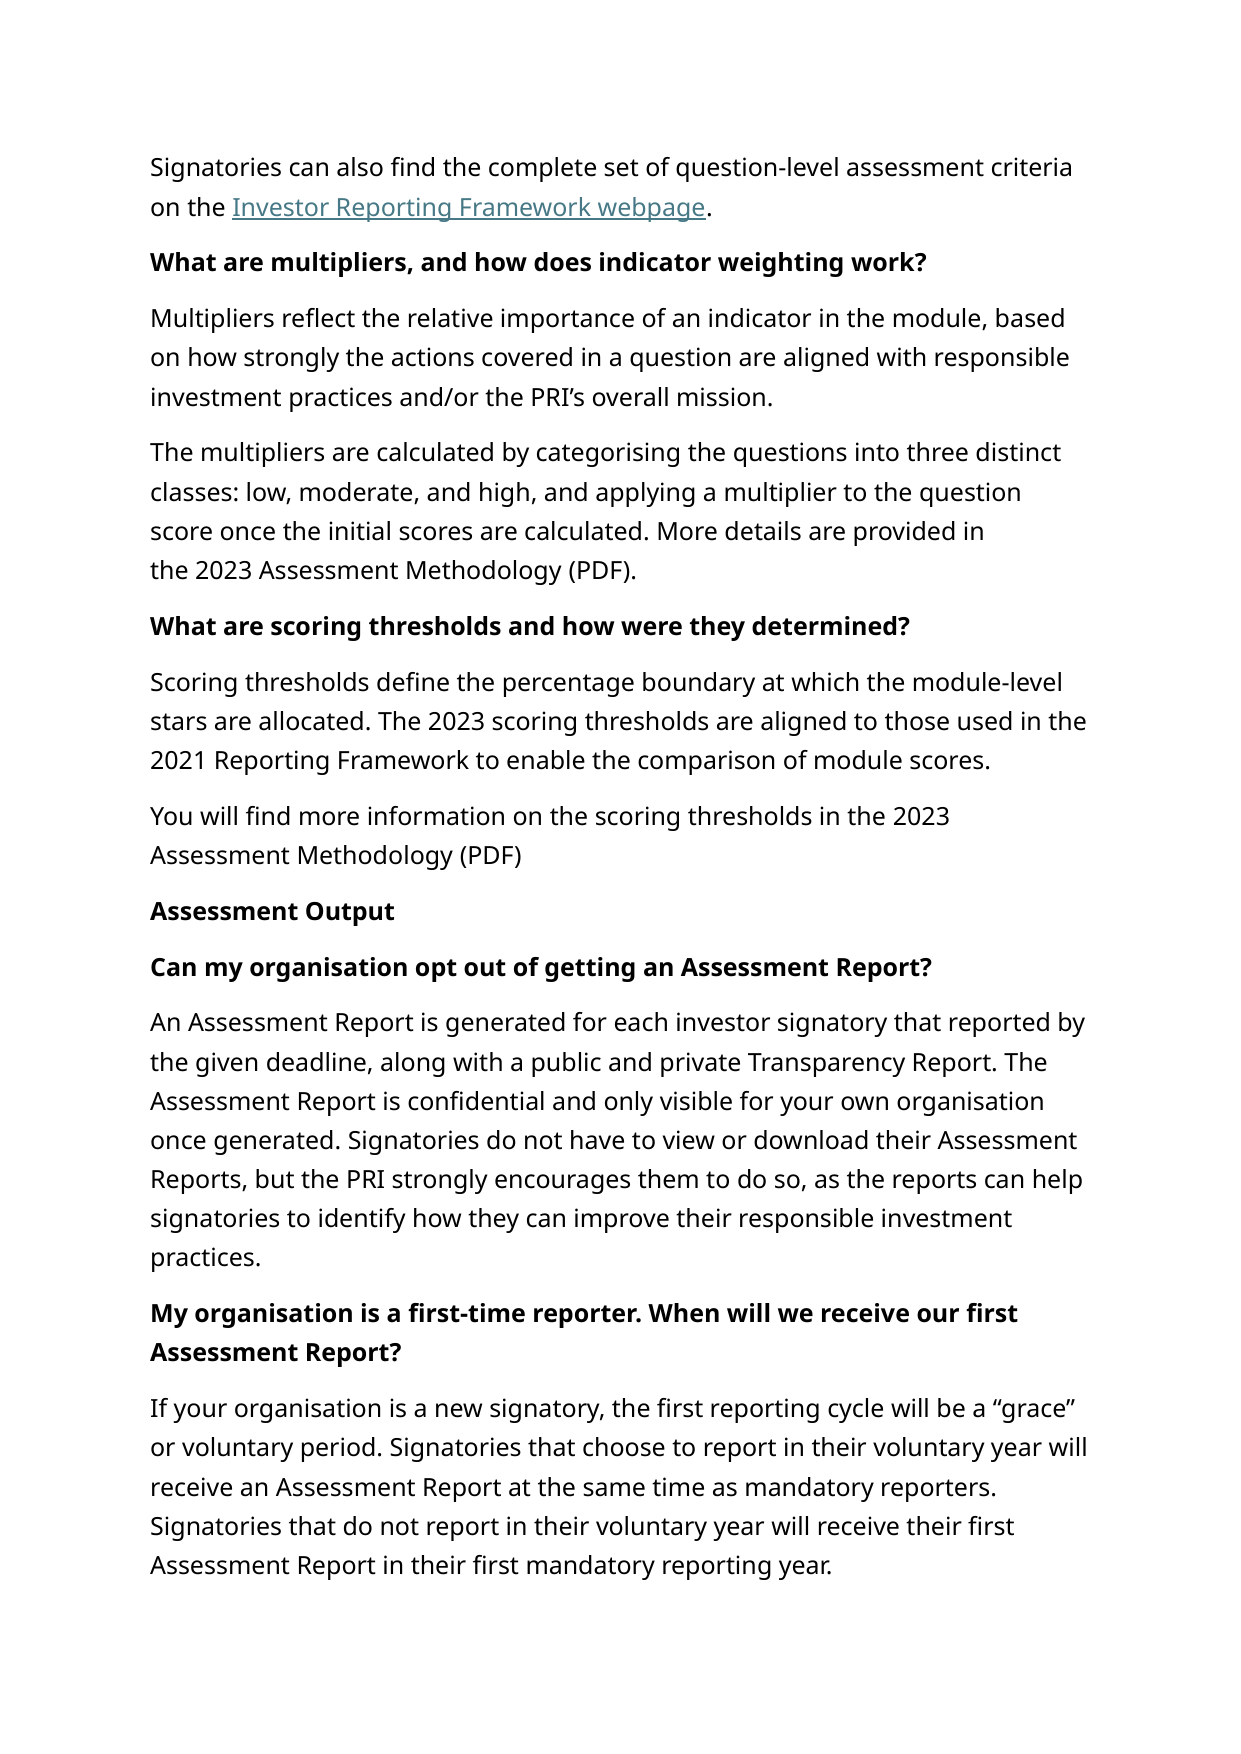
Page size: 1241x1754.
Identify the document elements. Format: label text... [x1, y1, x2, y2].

text Scoring thresholds define the percentage boundary at which the module-level stars are allocated. The 2023 scoring thresholds are aligned to those used in the 2021 Reporting Framework to enable the comparison of module scores. [150, 664, 1090, 777]
text If your organisation is a new signatory, the first reporting cycle will be a “grace” or voluntary period. Signatories that choose to report in their voluntary year will receive an Assessment Report at the same time as mandatory reporters. Signatories that do not report in their voluntary year will receive their first Assessment Report in their first mandatory reporting year. [150, 1391, 1090, 1582]
text Assessment Output [150, 893, 1090, 927]
text My organisation is a first-time reporter. When will we receive our first Assessment Report? [150, 1296, 1090, 1369]
text You will find more information on the scoring thresholds in the 2023 Assessment Methodology (PDF) [150, 798, 1090, 872]
text Multipliers reflect the relative importance of an indicator in the module, based on how strongly the actions covered in a question are aligned with responsible investment practices and/or the PRI’s overall mission. [150, 301, 1090, 413]
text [150, 150, 1090, 223]
text Can my organisation opt out of getting an Assessment Report? [150, 949, 1090, 983]
text What are multipliers, and how does indicator weighting work? [150, 245, 1090, 279]
text What are scoring thresholds and how were they determined? [150, 608, 1090, 642]
text An Assessment Report is generated for each investor signatory that reported by the given deadline, along with a public and private Transparency Report. The Assessment Report is confidential and only visible for your own organisation once generated. Signatories do not have to view or download their Assessment Reports, but the PRI strongly encourages them to do so, as the reports can help signatories to identify how they can improve their responsible investment practices. [150, 1005, 1090, 1274]
text The multipliers are calculated by categorising the questions into three distinct classes: low, moderate, and high, and applying a multiplier to the question score once the initial scores are calculated. More details are provided in the 2023 Assessment Methodology (PDF). [150, 435, 1090, 587]
